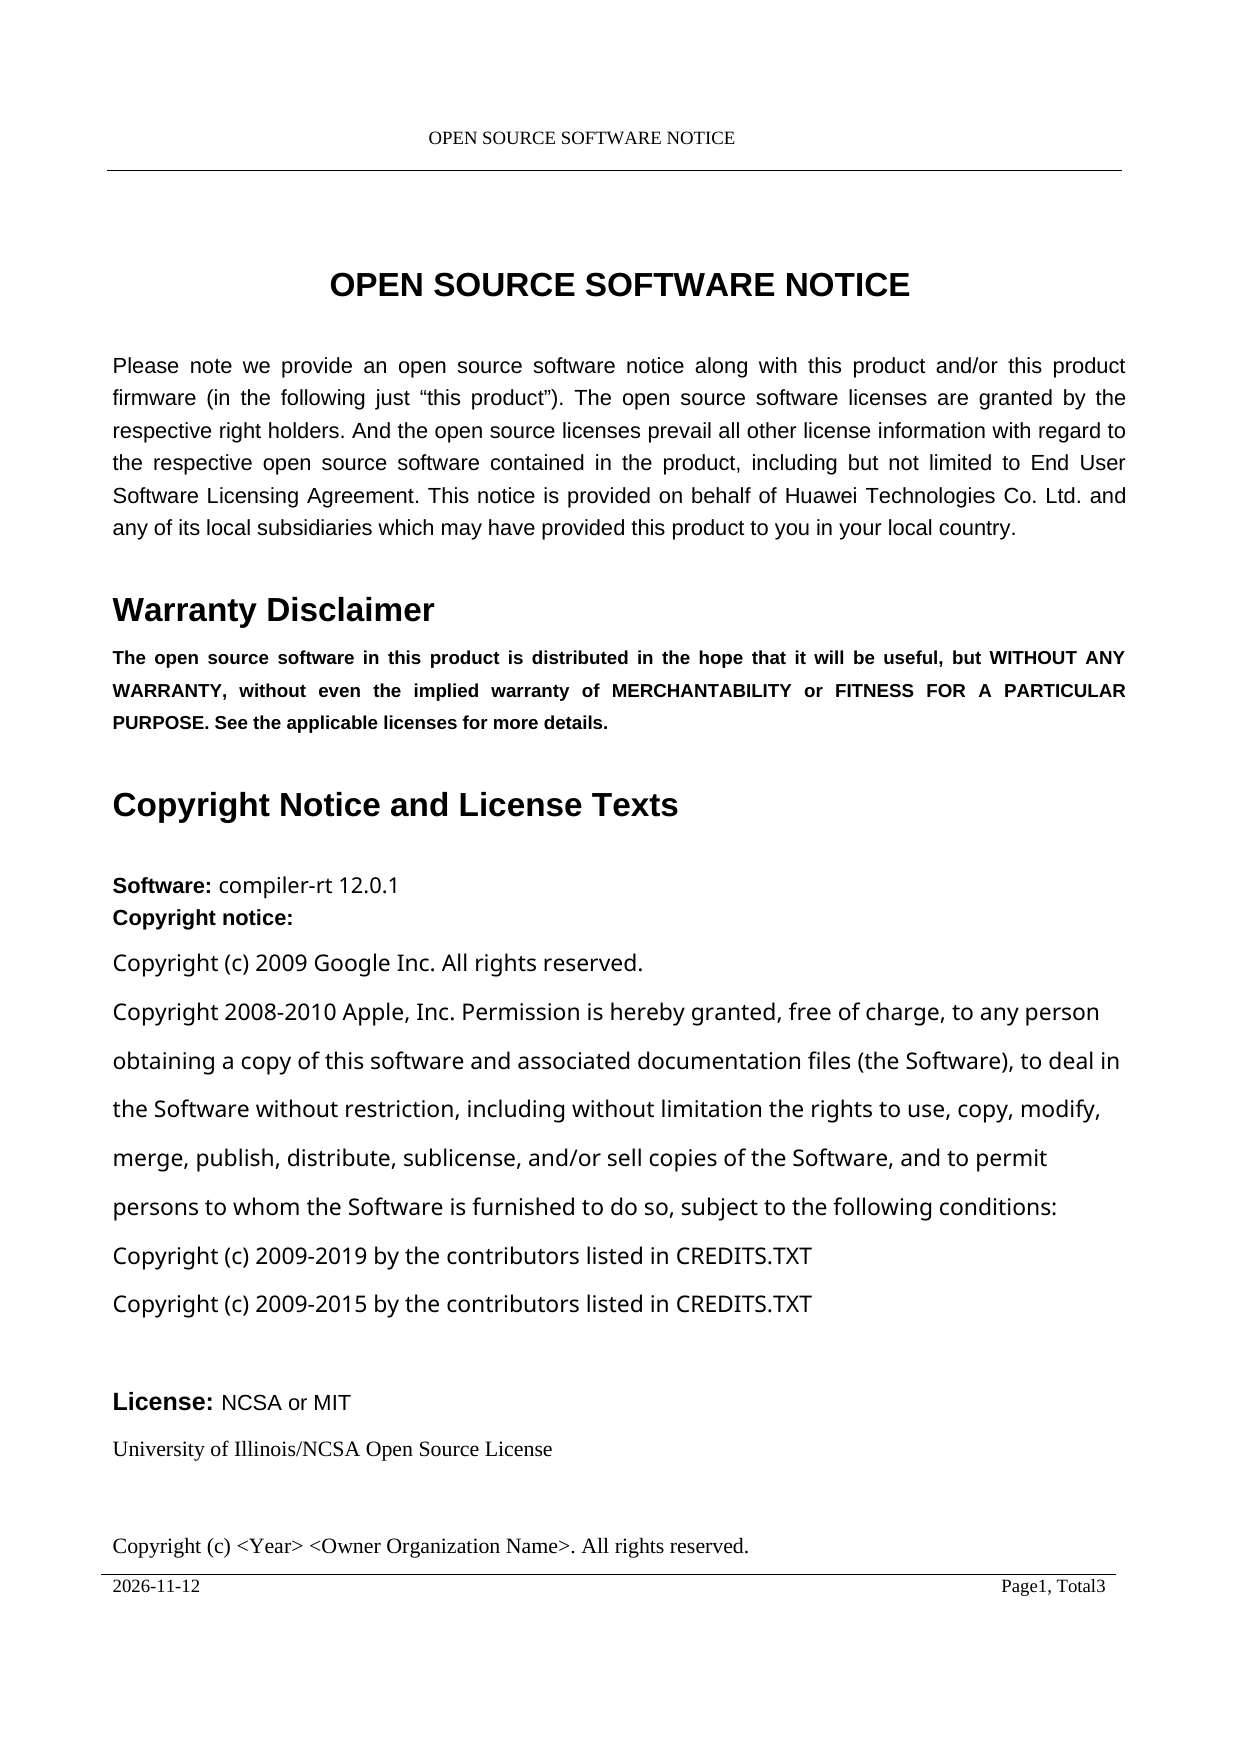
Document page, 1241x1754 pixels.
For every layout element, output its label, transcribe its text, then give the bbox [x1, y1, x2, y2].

text Please note we provide an open source software notice along with this product and/or this product firmware (in the following just “this product”). The open source software licenses are granted by the respective right holders. And the open source licenses prevail all other license information with regard to the respective open source software contained in the product, including but not limited to End User Software Licensing Agreement. This notice is provided on behalf of Huawei Technologies Co. Ltd. and any of its local subsidiaries which may have provided this product to you in your local country. [112, 349, 1128, 544]
text OPEN SOURCE SOFTWARE NOTICE [112, 251, 1128, 316]
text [112, 1432, 1128, 1562]
text Copyright Notice and License Texts [112, 771, 1128, 836]
text Software: compiler-rt 12.0.1 [112, 869, 1128, 901]
text Copyright (c) 2009 Google Inc. All rights reserved. Copyright 2008-2010 Apple, Inc. Permission is hereby granted, free of charge, to any person obtaining a copy of this software and associated documentation files (the Software), to deal in the Software without restriction, including without limitation the rights to use, copy, modify, merge, publish, distribute, sublicense, and/or sell copies of the Software, and to permit persons to whom the Software is furnished to do so, subject to the following conditions: Copyright (c) 2009-2019 by the contributors listed in CREDITS.TXT Copyright (c) 2009-2015 by the contributors listed in CREDITS.TXT [112, 947, 1128, 1369]
text Warranty Disclaimer [112, 576, 1128, 641]
text The open source software in this product is distributed in the hope that it will be useful, but WITHOUT ANY WARRANTY, without even the implied warranty of MERCHANTABILITY or FITNESS FOR A PARTICULAR PURPOSE. See the applicable licenses for more details. [112, 641, 1128, 739]
text License: NCSA or MIT [112, 1385, 1128, 1418]
text Copyright notice: [112, 901, 1128, 934]
